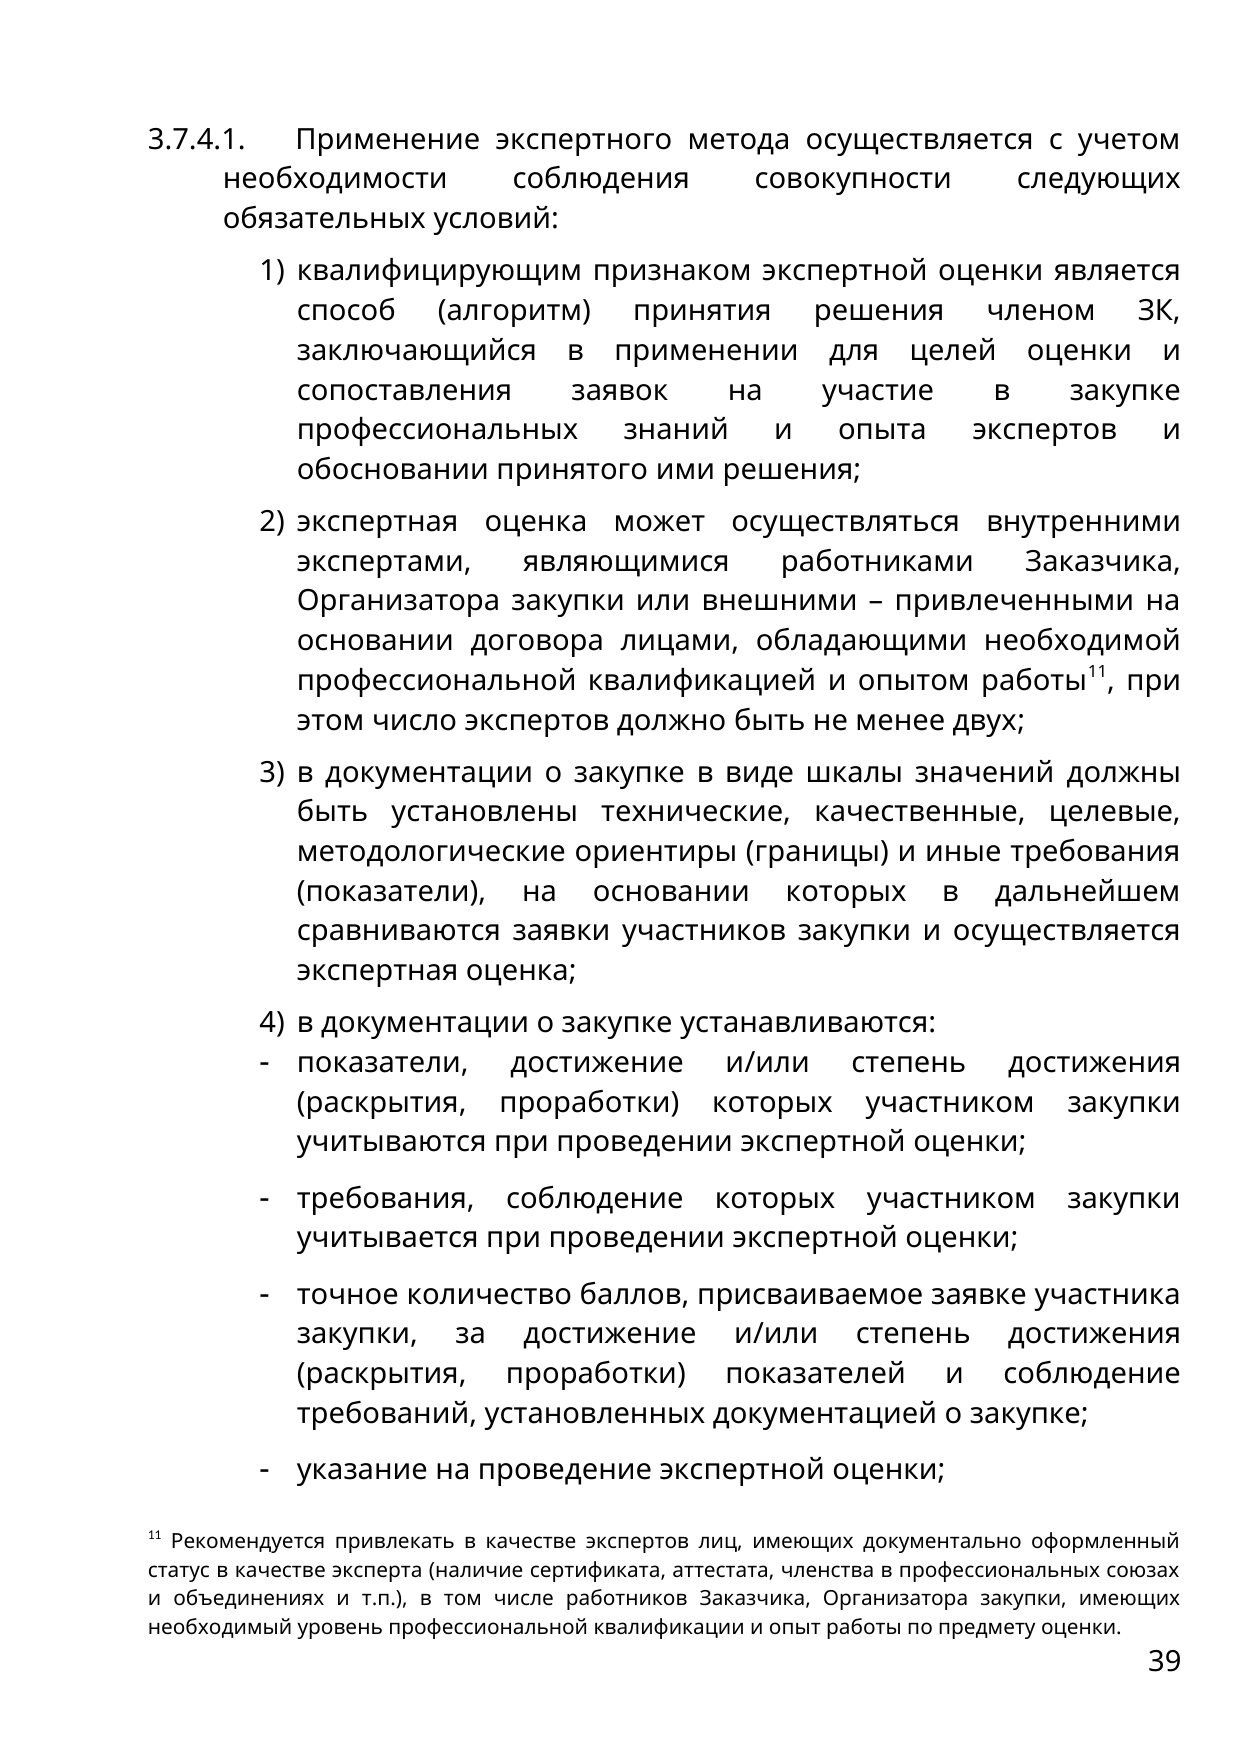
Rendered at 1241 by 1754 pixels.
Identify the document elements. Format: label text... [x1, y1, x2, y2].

list точное количество баллов, присваиваемое заявке участника закупки, за достижение и/или степень достижения (раскрытия, проработки) показателей и соблюдение требований, установленных документацией о закупке; [259, 1273, 1181, 1432]
list требования, соблюдение которых участником закупки учитывается при проведении экспертной оценки; [259, 1177, 1181, 1256]
list указание на проведение экспертной оценки; [259, 1448, 1181, 1488]
list экспертная оценка может осуществляться внутренними экспертами, являющимися работниками Заказчика, Организатора закупки или внешними – привлеченными на основании договора лицами, обладающими необходимой профессиональной квалификацией и опытом работы, при этом число экспертов должно быть не менее двух; [259, 500, 1181, 738]
list в документации о закупке в виде шкалы значений должны быть установлены технические, качественные, целевые, методологические ориентиры (границы) и иные требования (показатели), на основании которых в дальнейшем сравниваются заявки участников закупки и осуществляется экспертная оценка; [259, 751, 1181, 989]
list в документации о закупке устанавливаются: [259, 1002, 1181, 1041]
list показатели, достижение и/или степень достижения (раскрытия, проработки) которых участником закупки учитываются при проведении экспертной оценки; [259, 1041, 1181, 1160]
list Применение экспертного метода осуществляется с учетом необходимости соблюдения совокупности следующих обязательных условий: [148, 118, 1181, 237]
list квалифицирующим признаком экспертной оценки является способ (алгоритм) принятия решения членом ЗК, заключающийся в применении для целей оценки и сопоставления заявок на участие в закупке профессиональных знаний и опыта экспертов и обосновании принятого ими решения; [259, 250, 1181, 488]
